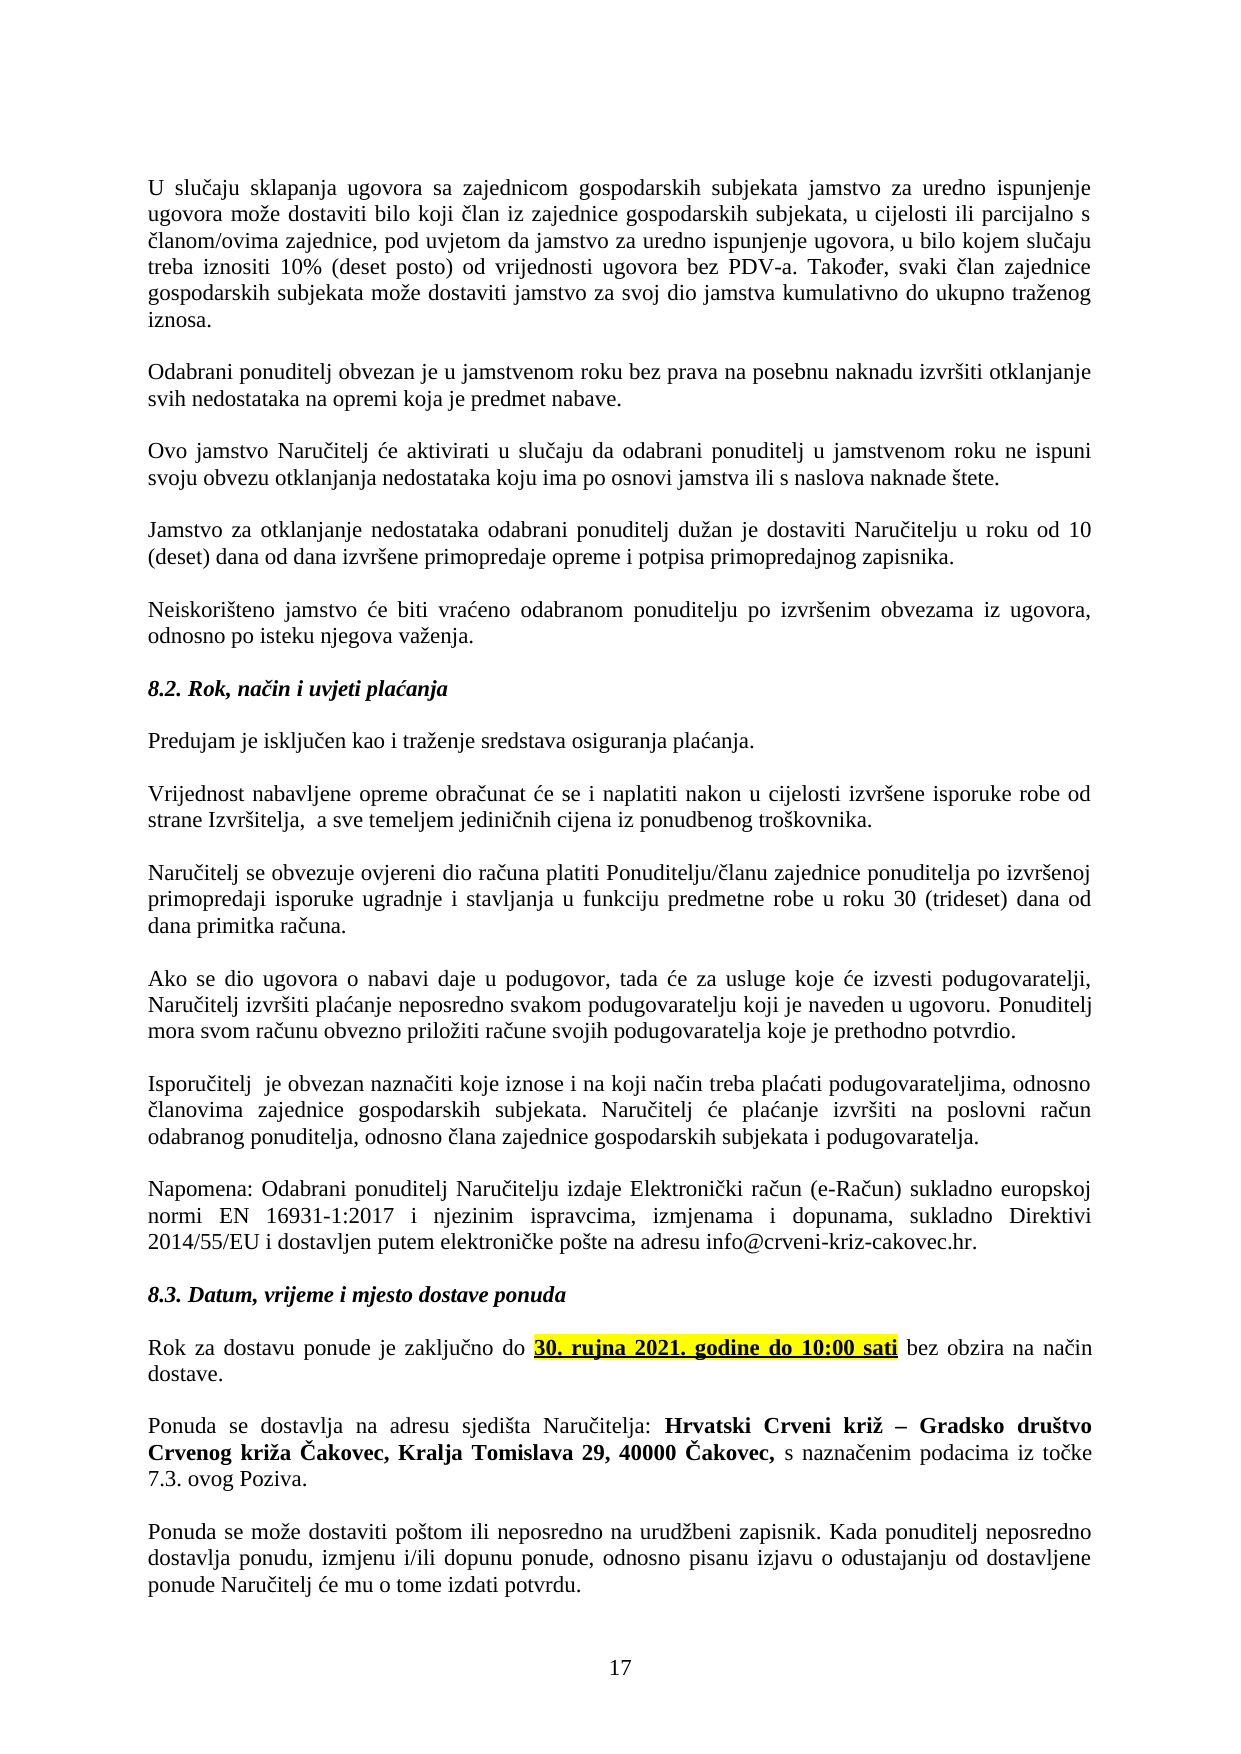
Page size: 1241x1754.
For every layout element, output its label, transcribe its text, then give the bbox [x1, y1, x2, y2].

text Predujam je isključen kao i traženje sredstava osiguranja plaćanja. [148, 727, 1093, 754]
text Odabrani ponuditelj obvezan je u jamstvenom roku bez prava na posebnu naknadu izvršiti otklanjanje svih nedostataka na opremi koja je predmet nabave. [148, 358, 1093, 411]
subtitle 8.2. Rok, način i uvjeti plaćanja [148, 675, 1093, 701]
text Ponuda se dostavlja na adresu sjedišta Naručitelja: Hrvatski Crveni križ – Gradsko društvo Crvenog križa Čakovec, Kralja Tomislava 29, 40000 Čakovec, s naznačenim podacima iz točke 7.3. ovog Poziva. [148, 1413, 1093, 1492]
text Jamstvo za otklanjanje nedostataka odabrani ponuditelj dužan je dostaviti Naručitelju u roku od 10 (deset) dana od dana izvršene primopredaje opreme i potpisa primopredajnog zapisnika. [148, 517, 1093, 569]
text U slučaju sklapanja ugovora sa zajednicom gospodarskih subjekata jamstvo za uredno ispunjenje ugovora može dostaviti bilo koji član iz zajednice gospodarskih subjekata, u cijelosti ili parcijalno s članom/ovima zajednice, pod uvjetom da jamstvo za uredno ispunjenje ugovora, u bilo kojem slučaju treba iznositi 10% (deset posto) od vrijednosti ugovora bez PDV-a. Također, svaki član zajednice gospodarskih subjekata može dostaviti jamstvo za svoj dio jamstva kumulativno do ukupno traženog iznosa. [148, 174, 1093, 332]
text Ponuda se može dostaviti poštom ili neposredno na urudžbeni zapisnik. Kada ponuditelj neposredno dostavlja ponudu, izmjenu i/ili dopunu ponude, odnosno pisanu izjavu o odustajanju od dostavljene ponude Naručitelj će mu o tome izdati potvrdu. [148, 1518, 1093, 1597]
text Ako se dio ugovora o nabavi daje u podugovor, tada će za usluge koje će izvesti podugovaratelji, Naručitelj izvršiti plaćanje neposredno svakom podugovaratelju koji je naveden u ugovoru. Ponuditelj mora svom računu obvezno priložiti račune svojih podugovaratelja koje je prethodno potvrdio. [148, 964, 1093, 1044]
text Isporučitelj je obvezan naznačiti koje iznose i na koji način treba plaćati podugovarateljima, odnosno članovima zajednice gospodarskih subjekata. Naručitelj će plaćanje izvršiti na poslovni račun odabranog ponuditelja, odnosno člana zajednice gospodarskih subjekata i podugovaratelja. [148, 1070, 1093, 1149]
text Napomena: Odabrani ponuditelj Naručitelju izdaje Elektronički račun (e-Račun) sukladno europskoj normi EN 16931-1:2017 i njezinim ispravcima, izmjenama i dopunama, sukladno Direktivi 2014/55/EU i dostavljen putem elektroničke pošte na adresu info@crveni-kriz-cakovec.hr. [148, 1175, 1093, 1254]
text Ovo jamstvo Naručitelj će aktivirati u slučaju da odabrani ponuditelj u jamstvenom roku ne ispuni svoju obvezu otklanjanja nedostataka koju ima po osnovi jamstva ili s naslova naknade štete. [148, 437, 1093, 490]
subtitle 8.3. Datum, vrijeme i mjesto dostave ponuda [148, 1281, 1093, 1307]
text Naručitelj se obvezuje ovjereni dio računa platiti Ponuditelju/članu zajednice ponuditelja po izvršenoj primopredaji isporuke ugradnje i stavljanja u funkciju predmetne robe u roku 30 (trideset) dana od dana primitka računa. [148, 859, 1093, 938]
text Rok za dostavu ponude je zaključno do 30. rujna 2021. godine do 10:00 sati bez obzira na način dostave. [148, 1333, 1093, 1386]
text Neiskorišteno jamstvo će biti vraćeno odabranom ponuditelju po izvršenim obvezama iz ugovora, odnosno po isteku njegova važenja. [148, 596, 1093, 648]
text Vrijednost nabavljene opreme obračunat će se i naplatiti nakon u cijelosti izvršene isporuke robe od strane Izvršitelja, a sve temeljem jediničnih cijena iz ponudbenog troškovnika. [148, 780, 1093, 833]
